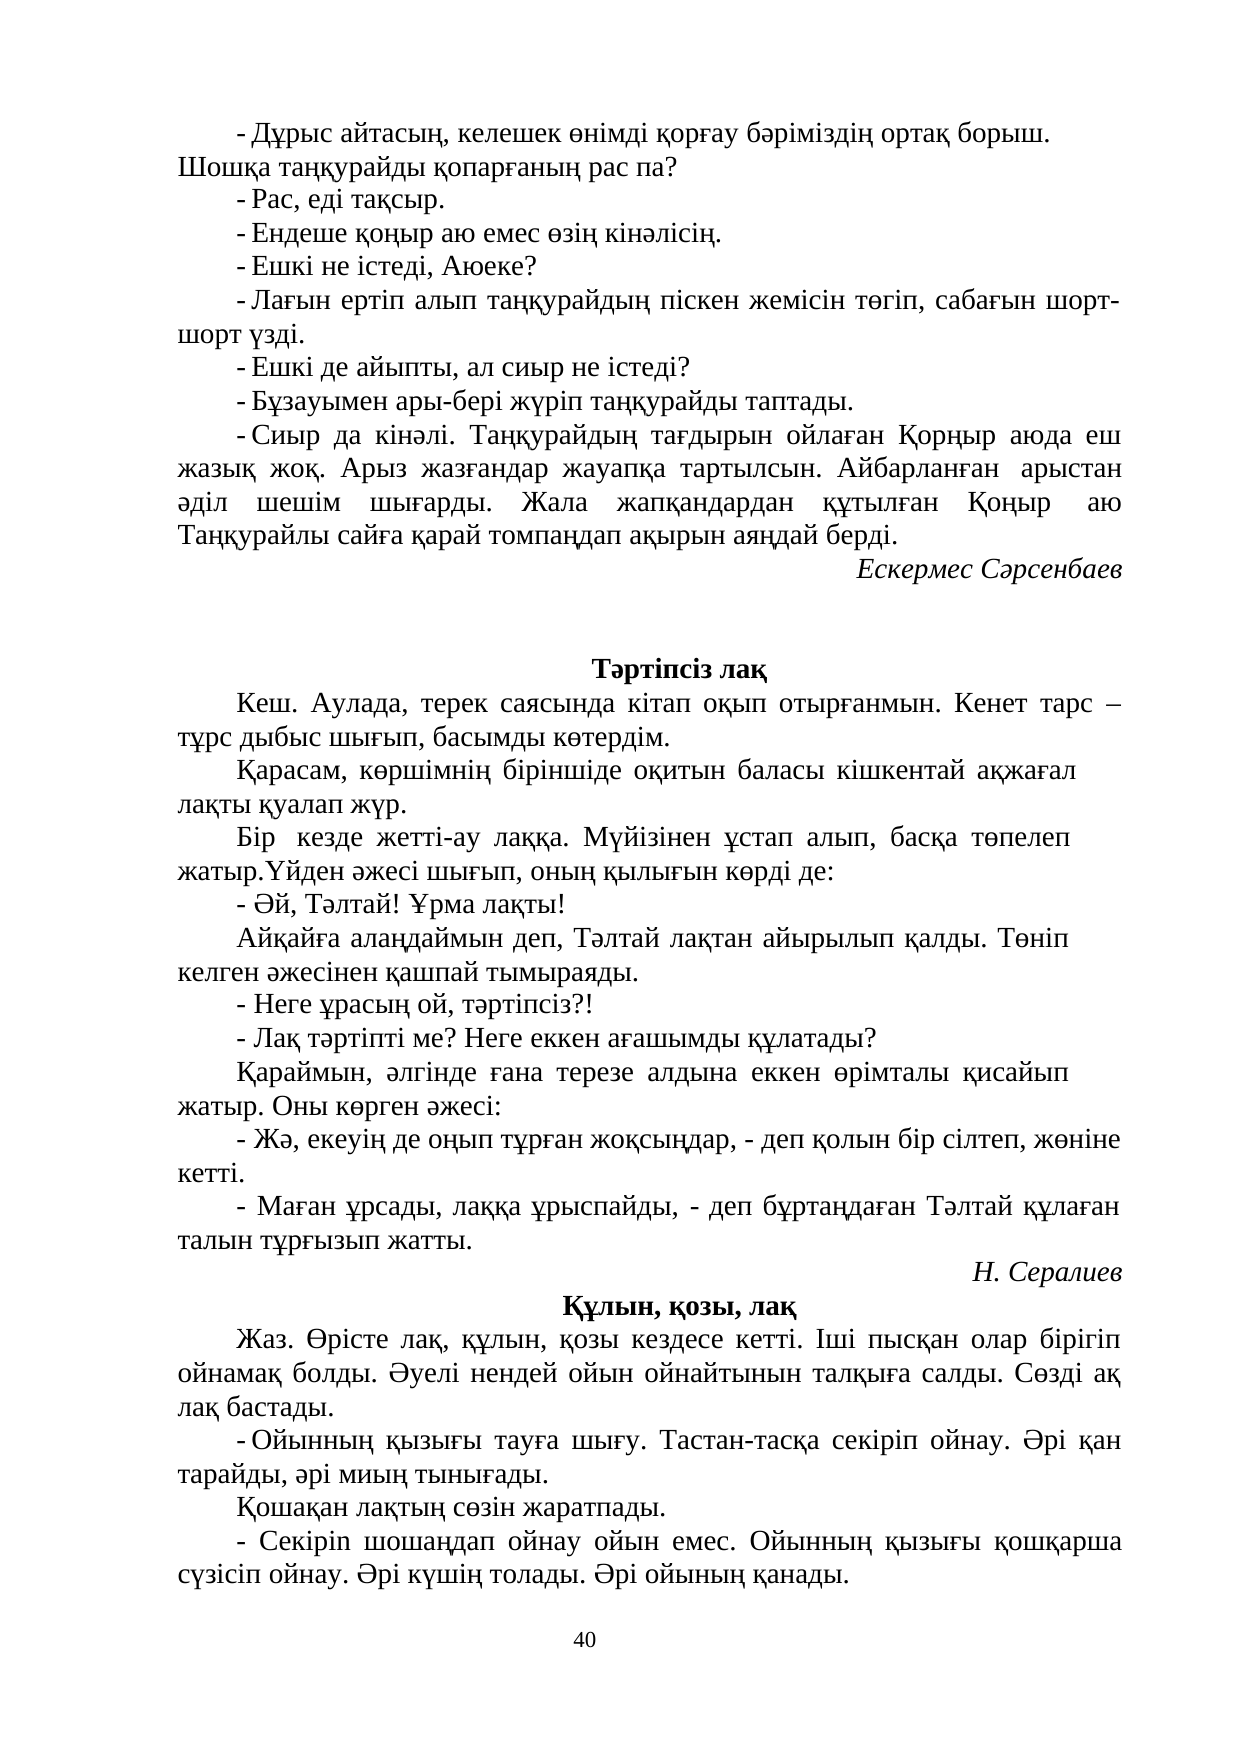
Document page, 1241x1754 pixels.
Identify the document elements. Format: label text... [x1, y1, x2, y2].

text Кеш. Аулада, терек саясында кітап оқып отырғанмын. Кенет тарс – тұрс дыбыс шығып, басымды көтердім. [177, 685, 1123, 752]
text Айқайға алаңдаймын деп, Тәлтай лақтан айырылып қалды. Төніп келген әжесінен қашпай тымыраяды. [177, 920, 1085, 987]
subtitle Құлын, қозы, лақ [235, 1288, 1124, 1322]
text Жаз. Өpicтe лақ, құлын, қозы кездесе кетті. Ішi пысқан олар бipiгiп ойнамақ болды. Әуелі нендей ойын ойнайтынын талқыға салды. Cөздi ақ лақ бастады. [177, 1322, 1122, 1422]
text Н. Сералиев [952, 1256, 1142, 1288]
text Қараймын, әлгінде ғана терезе алдына еккен өрімталы қисайып жатыр. Оны көрген әжесі: [177, 1054, 1085, 1121]
text Ескермес Сәрсенбаев [856, 551, 1173, 585]
list Ендеше қоңыр аю емес өзің кінәлісің. [236, 215, 1173, 249]
list Лақ тәртіпті ме? Неге еккен ағашымды құлатады? [236, 1021, 1173, 1054]
list Жә, екеуің де оңып тұрған жоқсыңдар, - деп қолын бір сілтеп, жөніне кетті. [177, 1121, 1122, 1188]
list Ешкі де айыпты, ал сиыр не істеді? [236, 350, 1173, 383]
list Әй, Тәлтай! Ұрма лақты! [236, 887, 1173, 920]
list Лағын ертіп алып таңқурайдың піскен жемісін төгіп, сабағын шорт- шорт үзді. [177, 282, 1123, 349]
list Маған ұрсады, лаққа ұрыспайды, - деп бұртаңдаған Тәлтай құлаған талын тұрғызып жатты. [177, 1188, 1122, 1256]
text Бір кезде жетті-ау лаққа. Мүйізінен ұстап алып, басқа төпелеп жатыр.Үйден әжесі шығып, оның қылығын көрді де: [177, 819, 1085, 887]
text Қошақан лақтың сөзін жаратпады. [236, 1489, 1173, 1523]
list Неге ұрасың ой, тәртіпсіз?! [236, 987, 1173, 1021]
list Ойынның қызығы тауға шығу. Тастан-тасқа ceкipiп ойнау. Әpi қан тарайды, әpi миың тынығады. [177, 1422, 1123, 1489]
list Рас, еді тақсыр. [236, 182, 1173, 215]
list Бұзауымен ары-бері жүріп таңқурайды таптады. [236, 383, 1173, 417]
list Ceкipin шошаңдап ойнау ойын емес. Ойынның қызығы қошқарша cүзiciп ойнау. Әpi күшiң толады. Әpi ойының қанады. [177, 1523, 1123, 1590]
list Ешкі не істеді, Аюеке? [236, 249, 1173, 282]
list Дұрыс айтасың, келешек өнімді қорғау бәріміздің ортақ борыш. Шошқа таңқурайды қопарғаның рас па? [177, 115, 1123, 182]
text Қарасам, көршімнің біріншіде оқитын баласы кішкентай ақжағал лақты қуалап жүр. [177, 752, 1085, 819]
list Сиыр да кінәлі. Таңқурайдың тағдырын ойлаған Қорңыр аюда еш жазық жоқ. Арыз жазғандар жауапқа тартылсын. Айбарланған арыстан әділ шешім шығарды. Жала жапқандардан құтылған Қоңыр аю Таңқурайлы сайға қарай томпаңдап ақырын аяңдай берді. [177, 417, 1122, 551]
subtitle Тәртіпсіз лақ [591, 652, 1173, 685]
